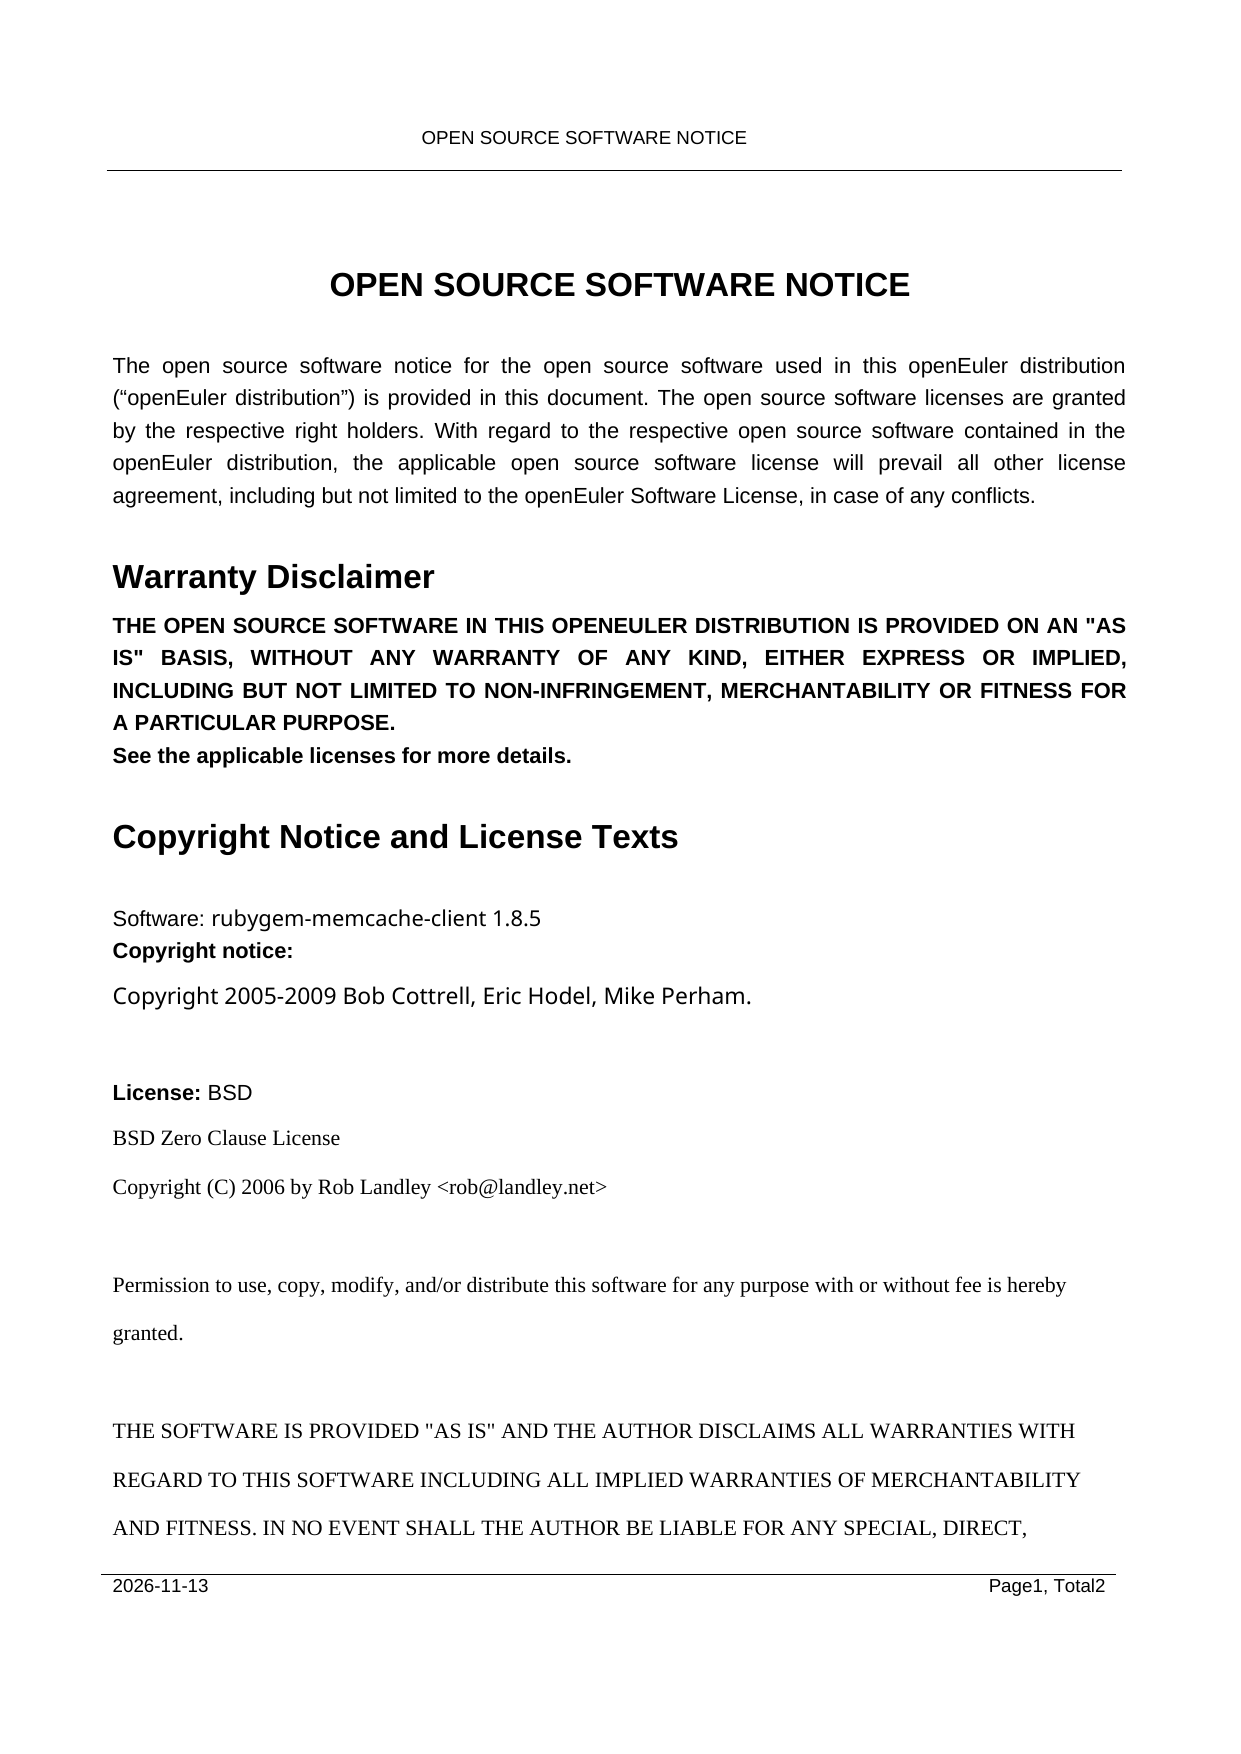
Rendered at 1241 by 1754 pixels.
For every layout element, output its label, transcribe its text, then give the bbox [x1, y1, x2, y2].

text OPEN SOURCE SOFTWARE NOTICE [112, 251, 1128, 316]
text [112, 1122, 1128, 1544]
text Software: rubygem-memcache-client 1.8.5 [112, 901, 1128, 934]
text Copyright 2005-2009 Bob Cottrell, Eric Hodel, Mike Perham. [112, 979, 1128, 1060]
text Copyright notice: [112, 934, 1128, 966]
text Copyright Notice and License Texts [112, 804, 1128, 869]
text The open source software notice for the open source software used in this openEuler distribution (“openEuler distribution”) is provided in this document. The open source software licenses are granted by the respective right holders. With regard to the respective open source software contained in the openEuler distribution, the applicable open source software license will prevail all other license agreement, including but not limited to the openEuler Software License, in case of any conflicts. [112, 349, 1128, 511]
text License: BSD [112, 1077, 1128, 1109]
text THE OPEN SOURCE SOFTWARE IN THIS OPENEULER DISTRIBUTION IS PROVIDED ON AN "AS IS" BASIS, WITHOUT ANY WARRANTY OF ANY KIND, EITHER EXPRESS OR IMPLIED, INCLUDING BUT NOT LIMITED TO NON-INFRINGEMENT, MERCHANTABILITY OR FITNESS FOR A PARTICULAR PURPOSE. See the applicable licenses for more details. [112, 609, 1128, 771]
text Warranty Disclaimer [112, 544, 1128, 609]
